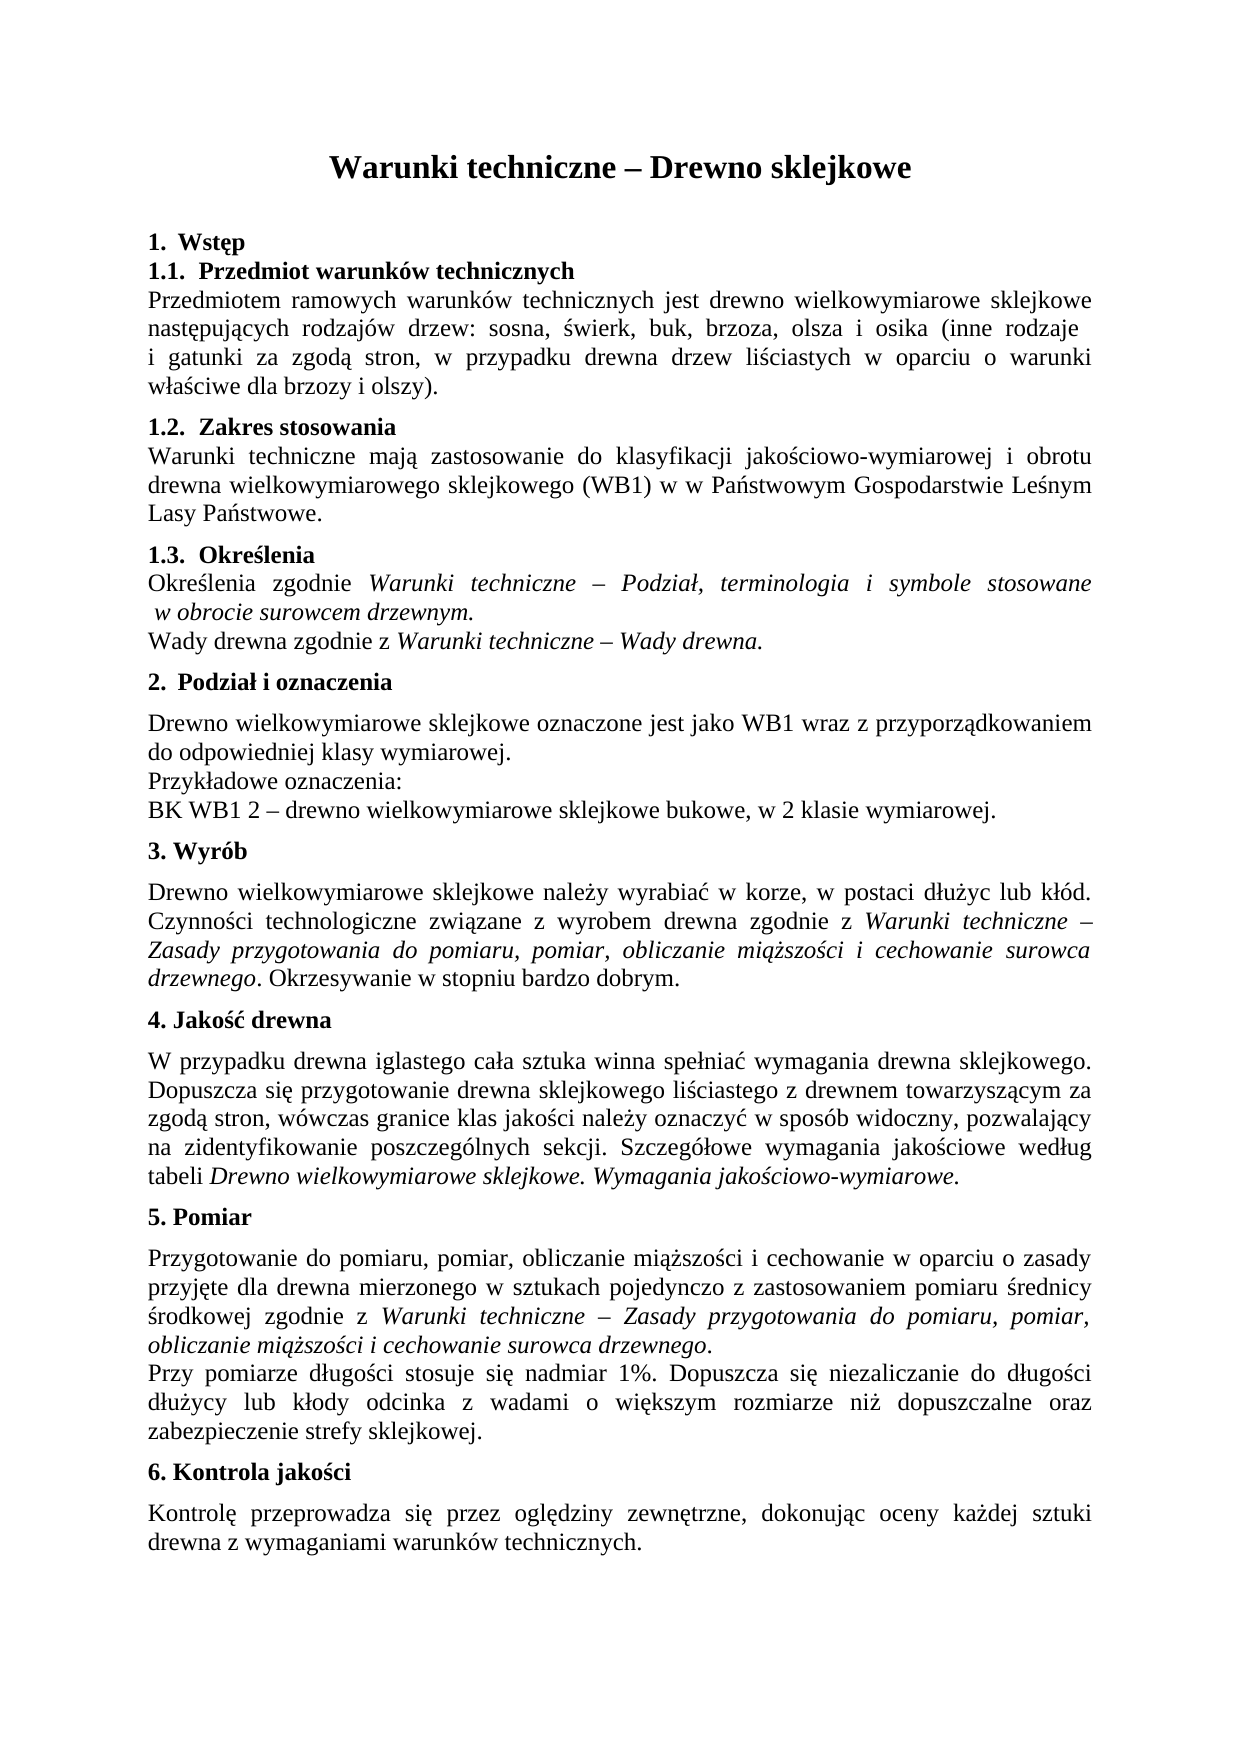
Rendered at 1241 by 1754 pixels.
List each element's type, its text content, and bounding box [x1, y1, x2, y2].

text 3. Wyrób [148, 836, 1093, 865]
text Warunki techniczne – Drewno sklejkowe [148, 148, 1093, 186]
text Określenia zgodnie Warunki techniczne – Podział, terminologia i symbole stosowane w obrocie surowcem drzewnym. [148, 568, 1093, 626]
text Przygotowanie do pomiaru, pomiar, obliczanie miąższości i cechowanie w oparciu o zasady przyjęte dla drewna mierzonego w sztukach pojedynczo z zastosowaniem pomiaru średnicy środkowej zgodnie z Warunki techniczne – Zasady przygotowania do pomiaru, pomiar, obliczanie miąższości i cechowanie surowca drzewnego. [148, 1243, 1093, 1358]
list Zakres stosowania [148, 412, 1093, 441]
text Przykładowe oznaczenia: [148, 766, 1093, 795]
text BK WB1 2 – drewno wielkowymiarowe sklejkowe bukowe, w 2 klasie wymiarowej. [148, 795, 1093, 823]
text Drewno wielkowymiarowe sklejkowe należy wyrabiać w korze, w postaci dłużyc lub kłód. Czynności technologiczne związane z wyrobem drewna zgodnie z Warunki techniczne – Zasady przygotowania do pomiaru, pomiar, obliczanie miąższości i cechowanie surowca drzewnego. Okrzesywanie w stopniu bardzo dobrym. [148, 877, 1093, 992]
text Przy pomiarze długości stosuje się nadmiar 1%. Dopuszcza się niezaliczanie do długości dłużycy lub kłody odcinka z wadami o większym rozmiarze niż dopuszczalne oraz zabezpieczenie strefy sklejkowej. [148, 1358, 1093, 1445]
list Określenia [148, 540, 1093, 568]
text 4. Jakość drewna [148, 1005, 1093, 1033]
text W przypadku drewna iglastego cała sztuka winna spełniać wymagania drewna sklejkowego. Dopuszcza się przygotowanie drewna sklejkowego liściastego z drewnem towarzyszącym za zgodą stron, wówczas granice klas jakości należy oznaczyć w sposób widoczny, pozwalający na zidentyfikowanie poszczególnych sekcji. Szczegółowe wymagania jakościowe według tabeli Drewno wielkowymiarowe sklejkowe. Wymagania jakościowo-wymiarowe. [148, 1046, 1093, 1190]
text Wady drewna zgodnie z Warunki techniczne – Wady drewna. [148, 626, 1093, 655]
list Podział i oznaczenia [148, 667, 1093, 696]
text Przedmiotem ramowych warunków technicznych jest drewno wielkowymiarowe sklejkowe następujących rodzajów drzew: sosna, świerk, buk, brzoza, olsza i osika (inne rodzaje i gatunki za zgodą stron, w przypadku drewna drzew liściastych w oparciu o warunki właściwe dla brzozy i olszy). [148, 285, 1093, 400]
text Drewno wielkowymiarowe sklejkowe oznaczone jest jako WB1 wraz z przyporządkowaniem do odpowiedniej klasy wymiarowej. [148, 708, 1093, 766]
text Kontrolę przeprowadza się przez oględziny zewnętrzne, dokonując oceny każdej sztuki drewna z wymaganiami warunków technicznych. [148, 1498, 1093, 1556]
list Wstęp [148, 227, 1093, 256]
text 6. Kontrola jakości [148, 1457, 1093, 1486]
text Warunki techniczne mają zastosowanie do klasyfikacji jakościowo-wymiarowej i obrotu drewna wielkowymiarowego sklejkowego (WB1) w w Państwowym Gospodarstwie Leśnym Lasy Państwowe. [148, 441, 1093, 527]
list Przedmiot warunków technicznych [148, 256, 1093, 285]
text 5. Pomiar [148, 1202, 1093, 1231]
